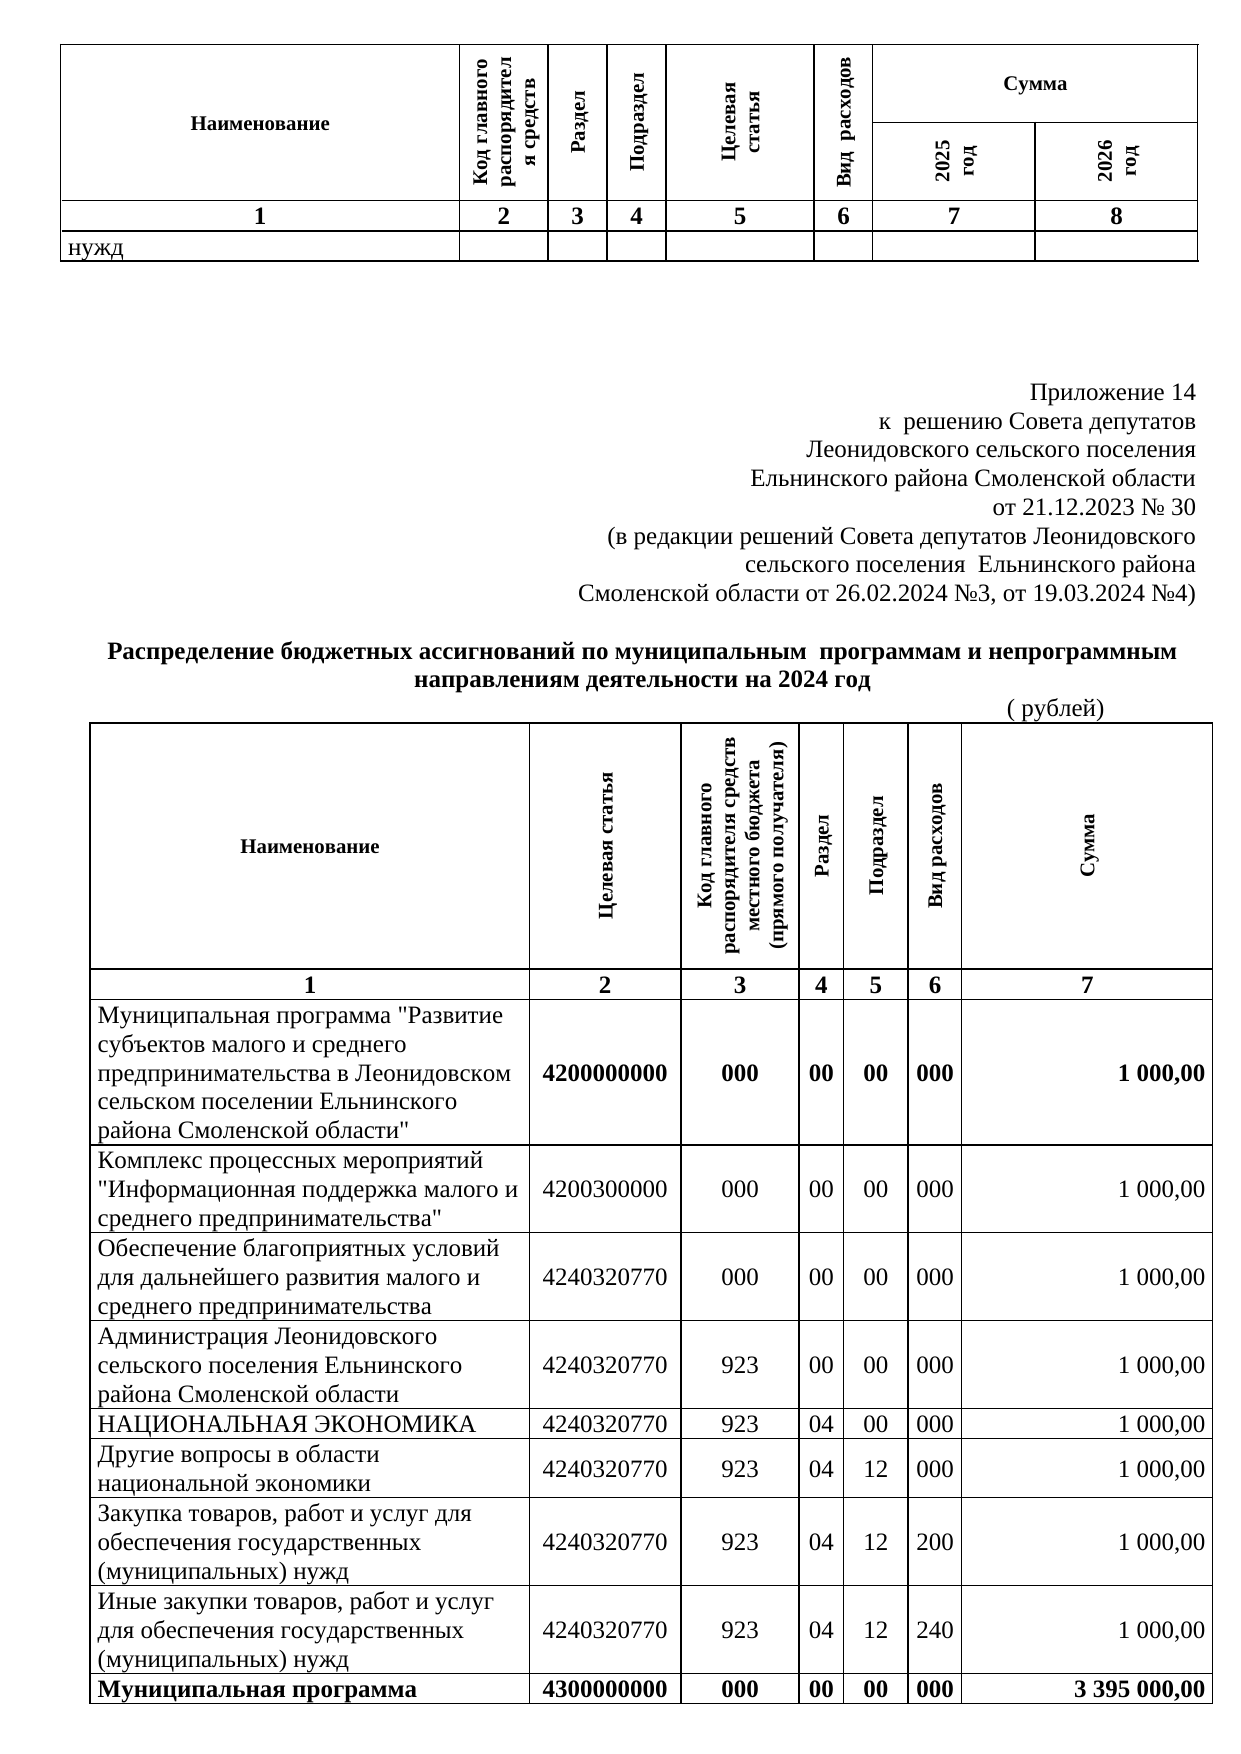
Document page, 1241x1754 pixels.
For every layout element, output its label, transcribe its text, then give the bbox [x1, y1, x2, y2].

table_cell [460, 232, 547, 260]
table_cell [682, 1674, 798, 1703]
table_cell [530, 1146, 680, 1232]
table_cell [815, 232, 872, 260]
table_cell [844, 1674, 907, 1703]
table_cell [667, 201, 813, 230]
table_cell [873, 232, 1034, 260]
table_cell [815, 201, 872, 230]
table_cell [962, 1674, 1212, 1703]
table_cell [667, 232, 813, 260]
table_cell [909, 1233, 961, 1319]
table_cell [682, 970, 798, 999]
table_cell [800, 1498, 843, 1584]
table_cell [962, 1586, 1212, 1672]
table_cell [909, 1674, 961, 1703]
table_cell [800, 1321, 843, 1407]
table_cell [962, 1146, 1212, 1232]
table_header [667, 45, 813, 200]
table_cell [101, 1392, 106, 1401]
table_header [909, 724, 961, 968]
text (в редакции решений Совета депутатов Леонидовского [89, 521, 1196, 549]
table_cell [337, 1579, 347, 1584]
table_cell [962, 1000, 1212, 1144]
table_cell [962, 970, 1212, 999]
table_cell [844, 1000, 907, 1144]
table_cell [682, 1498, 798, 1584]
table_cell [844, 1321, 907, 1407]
text ( рублей) [89, 693, 1196, 722]
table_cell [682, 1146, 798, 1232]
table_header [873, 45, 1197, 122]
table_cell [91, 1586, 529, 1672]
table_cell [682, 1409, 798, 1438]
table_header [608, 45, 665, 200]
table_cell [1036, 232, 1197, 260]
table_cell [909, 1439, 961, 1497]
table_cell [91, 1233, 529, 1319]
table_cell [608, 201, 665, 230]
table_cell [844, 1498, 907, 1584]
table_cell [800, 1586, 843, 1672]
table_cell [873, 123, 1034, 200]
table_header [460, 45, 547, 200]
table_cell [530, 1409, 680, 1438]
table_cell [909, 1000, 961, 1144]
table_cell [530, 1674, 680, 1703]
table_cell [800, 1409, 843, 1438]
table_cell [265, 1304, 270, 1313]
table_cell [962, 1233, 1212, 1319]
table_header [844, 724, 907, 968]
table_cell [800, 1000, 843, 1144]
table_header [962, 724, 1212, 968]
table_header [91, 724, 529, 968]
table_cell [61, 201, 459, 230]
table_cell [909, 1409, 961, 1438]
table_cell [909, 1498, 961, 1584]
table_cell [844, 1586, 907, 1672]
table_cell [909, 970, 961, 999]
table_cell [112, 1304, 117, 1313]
text Леонидовского сельского поселения [89, 434, 1196, 463]
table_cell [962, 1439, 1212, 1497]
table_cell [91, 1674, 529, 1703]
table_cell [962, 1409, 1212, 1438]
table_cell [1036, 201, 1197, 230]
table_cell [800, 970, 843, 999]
text Смоленской области от 26.02.2024 №3, от 19.03.2024 №4) [89, 578, 1196, 607]
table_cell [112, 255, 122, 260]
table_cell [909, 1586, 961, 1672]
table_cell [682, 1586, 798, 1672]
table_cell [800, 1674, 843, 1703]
text Распределение бюджетных ассигнований по муниципальным программам и непрограммным направлениям деятельности на 2024 год [89, 636, 1196, 693]
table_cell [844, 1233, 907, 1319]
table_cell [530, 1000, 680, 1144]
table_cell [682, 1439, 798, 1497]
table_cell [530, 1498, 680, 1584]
text к решению Совета депутатов [89, 406, 1196, 434]
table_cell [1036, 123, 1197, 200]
text Приложение 14 [89, 377, 1196, 406]
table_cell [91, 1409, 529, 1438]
text от 21.12.2023 № 30 [89, 492, 1196, 521]
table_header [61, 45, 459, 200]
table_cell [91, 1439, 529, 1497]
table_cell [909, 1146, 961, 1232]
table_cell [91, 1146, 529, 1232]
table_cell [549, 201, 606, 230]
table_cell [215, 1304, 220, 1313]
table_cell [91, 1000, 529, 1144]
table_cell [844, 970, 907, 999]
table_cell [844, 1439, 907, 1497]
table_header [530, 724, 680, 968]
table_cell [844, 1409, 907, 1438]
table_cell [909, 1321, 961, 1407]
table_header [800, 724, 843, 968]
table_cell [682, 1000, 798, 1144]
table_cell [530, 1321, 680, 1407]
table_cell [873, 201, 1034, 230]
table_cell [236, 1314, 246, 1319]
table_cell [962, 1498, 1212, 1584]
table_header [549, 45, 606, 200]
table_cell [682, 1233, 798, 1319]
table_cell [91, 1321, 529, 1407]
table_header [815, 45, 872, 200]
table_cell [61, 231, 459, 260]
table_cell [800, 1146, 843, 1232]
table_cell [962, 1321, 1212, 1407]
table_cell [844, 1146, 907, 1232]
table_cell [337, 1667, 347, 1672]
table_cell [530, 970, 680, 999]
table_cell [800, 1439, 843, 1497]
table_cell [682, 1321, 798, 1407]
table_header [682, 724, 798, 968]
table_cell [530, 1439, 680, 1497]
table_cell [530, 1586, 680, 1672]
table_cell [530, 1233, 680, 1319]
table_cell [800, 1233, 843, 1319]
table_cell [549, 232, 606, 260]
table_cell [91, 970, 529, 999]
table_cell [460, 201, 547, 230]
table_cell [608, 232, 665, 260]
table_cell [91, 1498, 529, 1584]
text сельского поселения Ельнинского района [89, 549, 1196, 578]
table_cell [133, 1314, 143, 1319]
text Ельнинского района Смоленской области [89, 463, 1196, 492]
